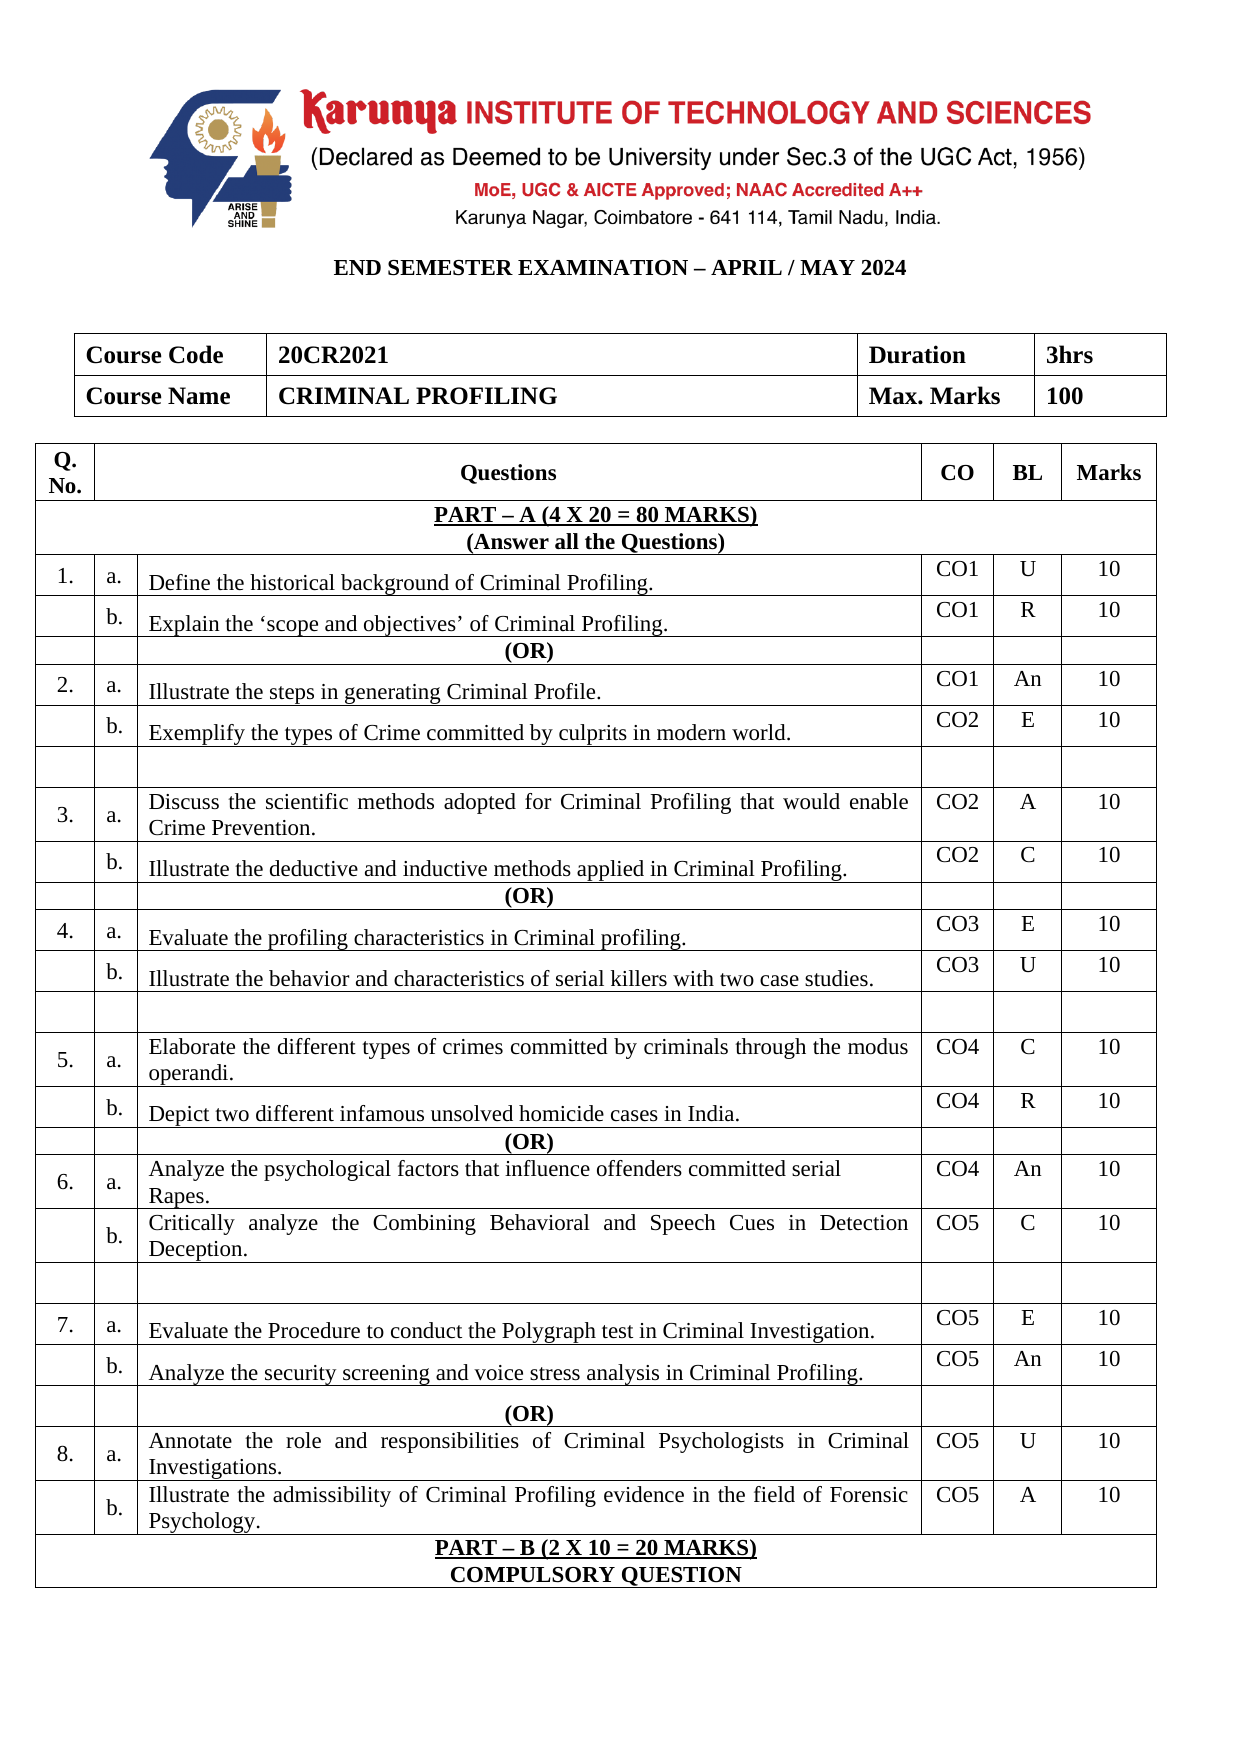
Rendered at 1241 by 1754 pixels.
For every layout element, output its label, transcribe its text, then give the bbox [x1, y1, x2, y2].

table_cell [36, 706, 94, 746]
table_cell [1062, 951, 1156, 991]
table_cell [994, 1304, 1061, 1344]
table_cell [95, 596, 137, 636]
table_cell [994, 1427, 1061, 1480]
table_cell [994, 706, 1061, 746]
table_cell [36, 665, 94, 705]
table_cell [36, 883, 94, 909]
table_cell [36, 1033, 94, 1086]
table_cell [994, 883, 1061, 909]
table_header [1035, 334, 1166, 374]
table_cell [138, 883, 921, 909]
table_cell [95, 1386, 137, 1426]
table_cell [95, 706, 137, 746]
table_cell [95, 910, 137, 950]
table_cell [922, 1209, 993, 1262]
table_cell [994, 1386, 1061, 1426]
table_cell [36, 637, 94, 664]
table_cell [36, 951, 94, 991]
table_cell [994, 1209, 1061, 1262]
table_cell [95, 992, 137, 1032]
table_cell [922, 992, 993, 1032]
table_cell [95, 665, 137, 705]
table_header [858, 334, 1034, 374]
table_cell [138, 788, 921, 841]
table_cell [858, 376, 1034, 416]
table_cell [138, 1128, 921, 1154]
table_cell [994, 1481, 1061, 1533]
text END SEMESTER EXAMINATION – APRIL / MAY 2024 [90, 254, 1150, 280]
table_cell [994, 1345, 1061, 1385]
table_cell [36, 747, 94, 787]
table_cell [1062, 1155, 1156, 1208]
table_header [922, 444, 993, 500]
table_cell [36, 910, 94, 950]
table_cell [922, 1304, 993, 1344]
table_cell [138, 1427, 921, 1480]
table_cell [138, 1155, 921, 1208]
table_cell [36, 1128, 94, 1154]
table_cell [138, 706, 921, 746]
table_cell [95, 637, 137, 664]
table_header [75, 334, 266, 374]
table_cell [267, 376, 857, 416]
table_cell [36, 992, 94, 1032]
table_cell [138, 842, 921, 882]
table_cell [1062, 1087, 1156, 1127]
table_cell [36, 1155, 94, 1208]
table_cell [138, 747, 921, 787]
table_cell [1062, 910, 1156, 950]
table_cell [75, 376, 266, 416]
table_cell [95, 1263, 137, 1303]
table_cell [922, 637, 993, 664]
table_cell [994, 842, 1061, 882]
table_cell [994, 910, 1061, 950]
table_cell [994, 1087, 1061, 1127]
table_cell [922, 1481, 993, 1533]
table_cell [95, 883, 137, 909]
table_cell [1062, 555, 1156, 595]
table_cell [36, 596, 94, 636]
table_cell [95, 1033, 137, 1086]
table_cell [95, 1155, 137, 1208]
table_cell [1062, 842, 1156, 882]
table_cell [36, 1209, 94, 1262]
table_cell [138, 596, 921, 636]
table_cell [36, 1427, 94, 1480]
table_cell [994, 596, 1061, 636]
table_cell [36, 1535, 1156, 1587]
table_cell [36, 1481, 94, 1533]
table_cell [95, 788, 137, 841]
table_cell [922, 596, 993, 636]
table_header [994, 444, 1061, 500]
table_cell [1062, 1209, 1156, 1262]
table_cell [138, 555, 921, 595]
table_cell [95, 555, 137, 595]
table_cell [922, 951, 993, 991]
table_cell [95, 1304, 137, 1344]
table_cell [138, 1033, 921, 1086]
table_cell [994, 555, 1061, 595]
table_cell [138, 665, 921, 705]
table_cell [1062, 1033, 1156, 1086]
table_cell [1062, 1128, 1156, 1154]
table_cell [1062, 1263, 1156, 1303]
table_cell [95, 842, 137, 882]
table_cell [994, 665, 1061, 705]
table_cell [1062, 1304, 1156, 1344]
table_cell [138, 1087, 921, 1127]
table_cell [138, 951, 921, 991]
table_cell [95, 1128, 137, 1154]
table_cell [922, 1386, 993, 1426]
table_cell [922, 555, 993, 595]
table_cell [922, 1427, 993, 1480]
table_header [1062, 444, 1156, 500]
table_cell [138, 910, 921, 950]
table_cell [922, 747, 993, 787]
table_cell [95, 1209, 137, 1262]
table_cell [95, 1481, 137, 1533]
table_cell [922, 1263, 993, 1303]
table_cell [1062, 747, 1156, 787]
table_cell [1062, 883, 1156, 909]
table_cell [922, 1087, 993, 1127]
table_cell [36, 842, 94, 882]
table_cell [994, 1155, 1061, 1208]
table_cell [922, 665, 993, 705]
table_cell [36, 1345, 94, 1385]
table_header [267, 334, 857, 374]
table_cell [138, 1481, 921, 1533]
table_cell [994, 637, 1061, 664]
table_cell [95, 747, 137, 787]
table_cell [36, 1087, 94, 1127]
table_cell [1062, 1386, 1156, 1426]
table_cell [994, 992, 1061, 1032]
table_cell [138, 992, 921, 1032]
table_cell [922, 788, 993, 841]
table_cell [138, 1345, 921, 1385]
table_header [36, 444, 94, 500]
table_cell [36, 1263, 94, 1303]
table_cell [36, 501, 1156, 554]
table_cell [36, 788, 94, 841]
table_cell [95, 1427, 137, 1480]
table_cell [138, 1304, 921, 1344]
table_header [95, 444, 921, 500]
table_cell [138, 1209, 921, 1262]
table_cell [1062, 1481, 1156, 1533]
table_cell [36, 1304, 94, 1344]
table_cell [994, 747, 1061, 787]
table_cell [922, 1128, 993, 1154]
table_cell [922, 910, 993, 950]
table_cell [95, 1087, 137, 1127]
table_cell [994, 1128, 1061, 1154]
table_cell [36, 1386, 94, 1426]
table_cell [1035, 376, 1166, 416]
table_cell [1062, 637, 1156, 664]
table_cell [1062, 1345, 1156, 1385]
picture [149, 89, 1091, 228]
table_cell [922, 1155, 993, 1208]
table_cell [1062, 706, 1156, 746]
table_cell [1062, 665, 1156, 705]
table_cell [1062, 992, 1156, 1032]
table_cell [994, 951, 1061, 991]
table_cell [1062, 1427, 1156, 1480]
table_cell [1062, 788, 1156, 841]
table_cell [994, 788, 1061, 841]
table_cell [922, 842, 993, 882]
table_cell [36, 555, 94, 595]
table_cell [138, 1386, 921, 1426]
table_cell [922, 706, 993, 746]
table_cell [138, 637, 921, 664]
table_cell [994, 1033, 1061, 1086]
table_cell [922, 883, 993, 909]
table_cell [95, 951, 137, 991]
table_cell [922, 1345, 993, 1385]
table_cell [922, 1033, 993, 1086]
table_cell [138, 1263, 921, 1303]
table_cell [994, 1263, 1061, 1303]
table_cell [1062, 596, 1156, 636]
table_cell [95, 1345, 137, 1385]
